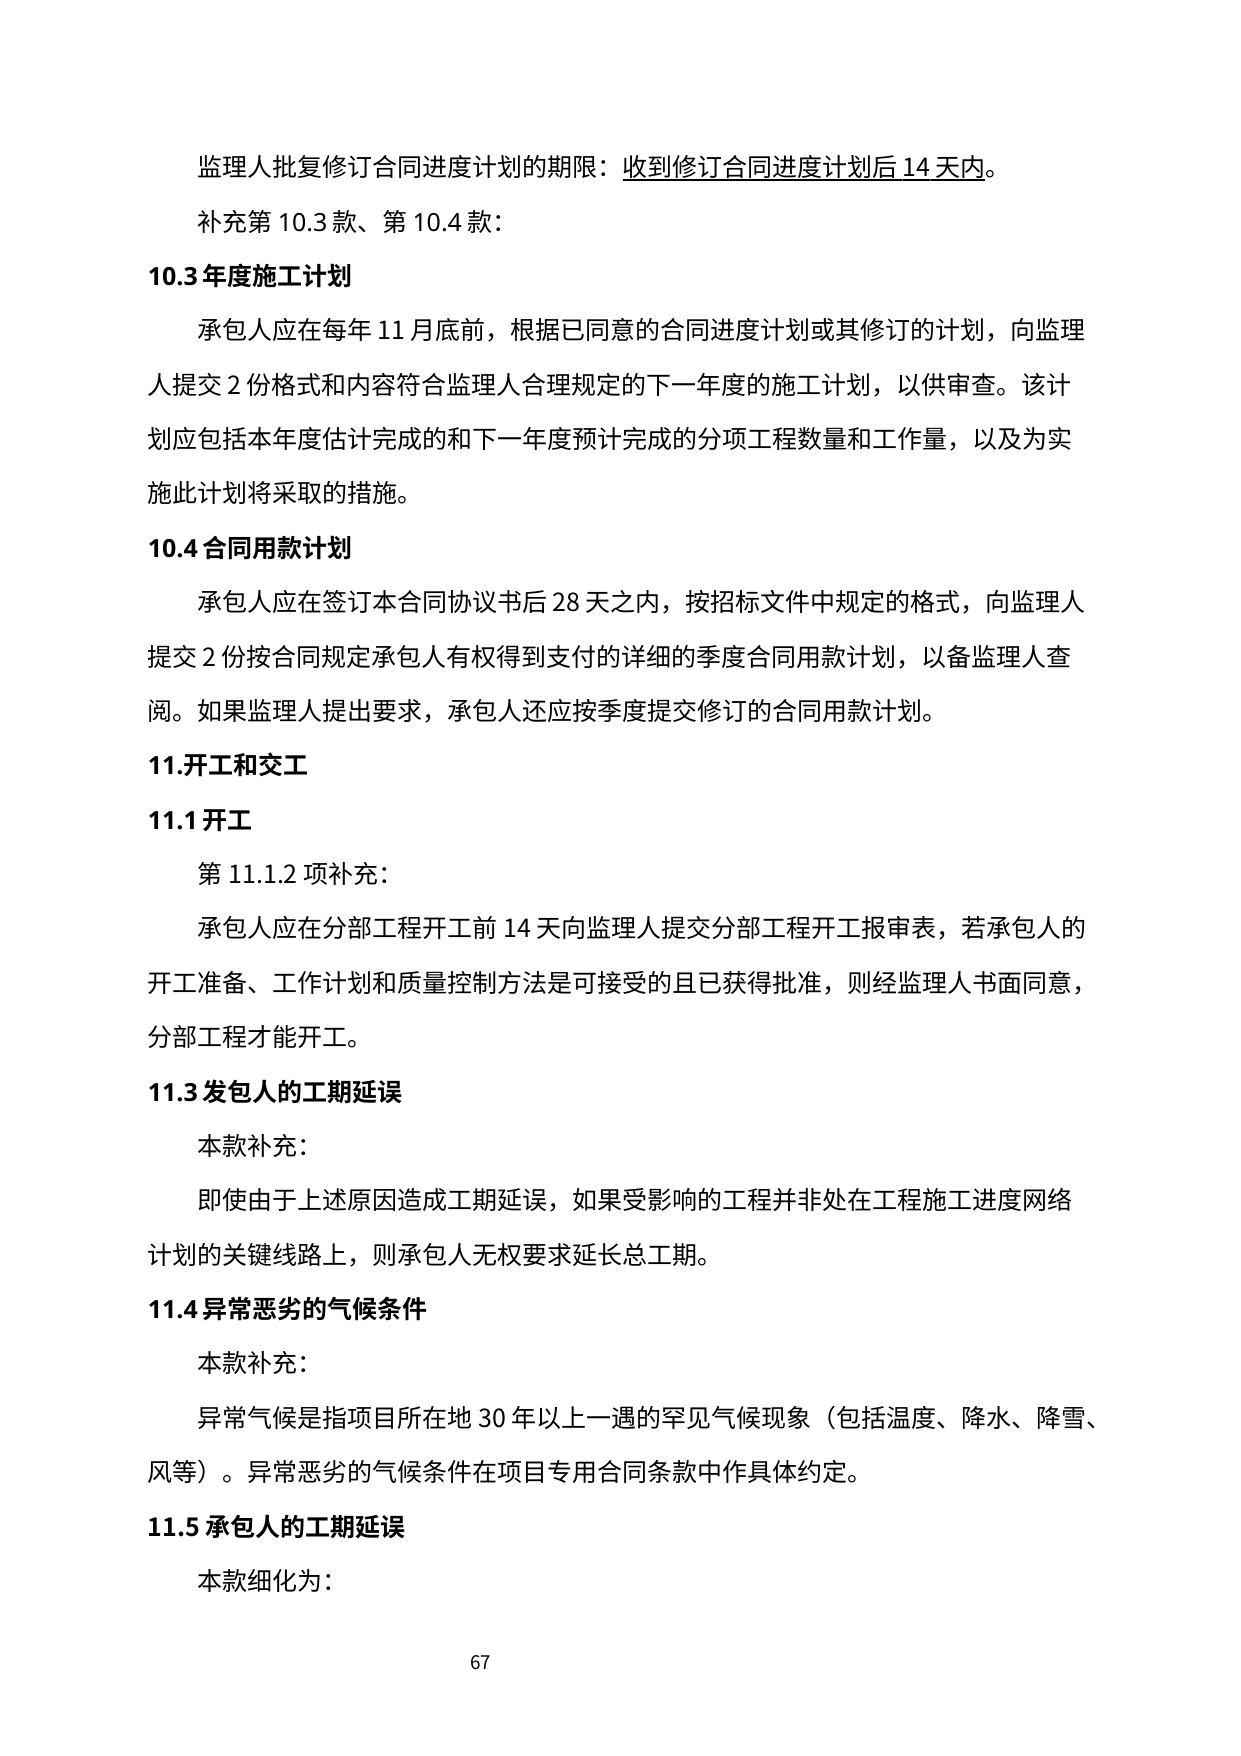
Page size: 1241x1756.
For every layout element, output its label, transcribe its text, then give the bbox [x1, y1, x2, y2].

text 承包人应在分部工程开工前 14 天向监理人提交分部工程开工报审表，若承包人的开工准备、工作计划和质量控制方法是可接受的且已获得批准，则经监理人书面同意，分部工程才能开工。 [148, 909, 1092, 1054]
text 本款细化为： [148, 1561, 1092, 1598]
text 第 11.1.2 项补充： [148, 854, 1092, 891]
text 本款补充： [148, 1344, 1092, 1380]
text 承包人应在签订本合同协议书后28天之内，按招标文件中规定的格式，向监理人提交2份按合同规定承包人有权得到支付的详细的季度合同用款计划，以备监理人查阅。如果监理人提出要求，承包人还应按季度提交修订的合同用款计划。 [148, 583, 1092, 728]
text 11.1开工 [148, 800, 1092, 836]
text 11.3发包人的工期延误 [148, 1072, 1092, 1108]
text 11.开工和交工 [148, 746, 1092, 782]
text 异常气候是指项目所在地 30 年以上一遇的罕见气候现象（包括温度、降水、降雪、风等）。异常恶劣的气候条件在项目专用合同条款中作具体约定。 [148, 1398, 1092, 1489]
text 11.4异常恶劣的气候条件 [148, 1289, 1092, 1326]
text 10.3年度施工计划 [148, 256, 1092, 293]
text 10.4合同用款计划 [148, 528, 1092, 564]
text 监理人批复修订合同进度计划的期限：收到修订合同进度计划后14天内。 [148, 148, 1092, 184]
text 即使由于上述原因造成工期延误，如果受影响的工程并非处在工程施工进度网络计划的关键线路上，则承包人无权要求延长总工期。 [148, 1181, 1092, 1271]
text 补充第10.3款、第10.4款： [148, 202, 1092, 238]
text 承包人应在每年11月底前，根据已同意的合同进度计划或其修订的计划，向监理人提交2份格式和内容符合监理人合理规定的下一年度的施工计划，以供审查。该计划应包括本年度估计完成的和下一年度预计完成的分项工程数量和工作量，以及为实施此计划将采取的措施。 [148, 311, 1092, 510]
text 11.5承包人的工期延误 [148, 1507, 1092, 1543]
text 本款补充： [148, 1126, 1092, 1163]
